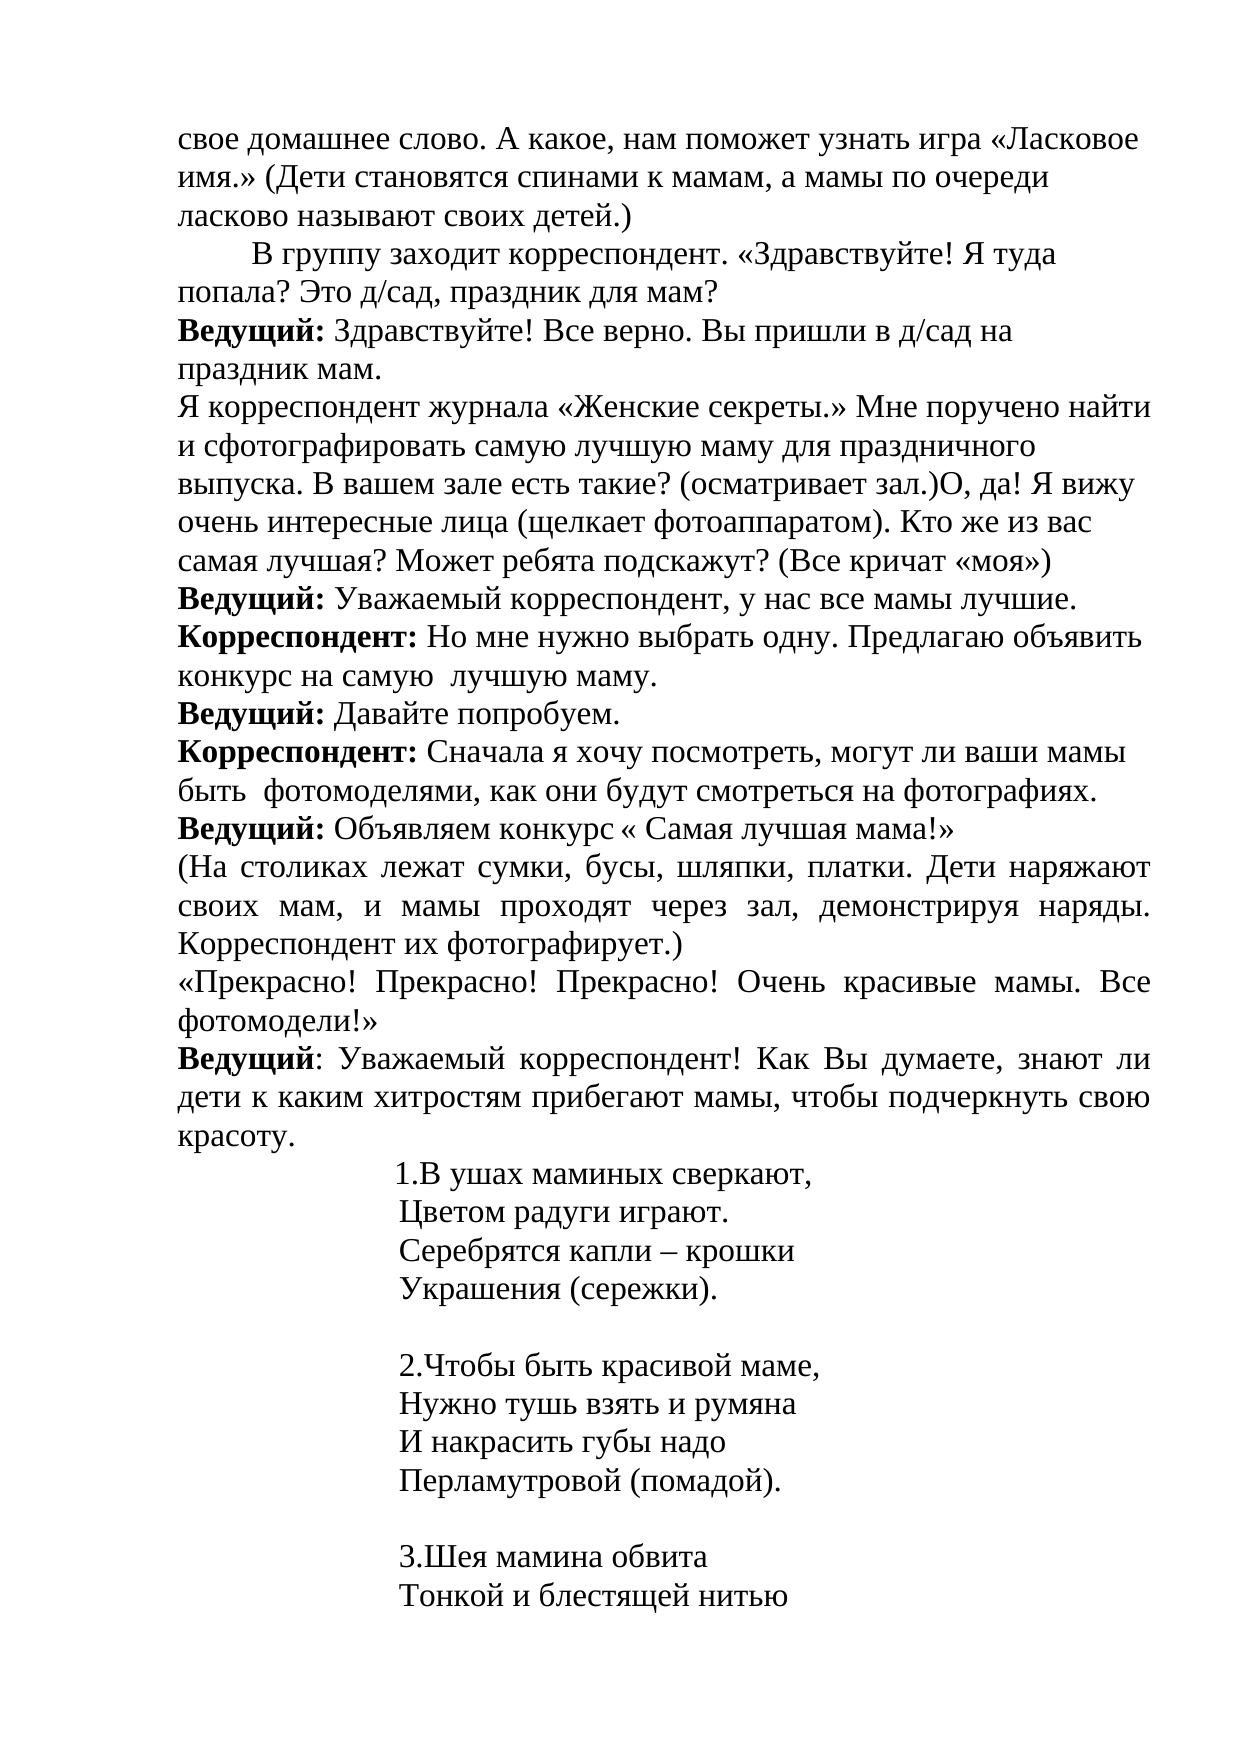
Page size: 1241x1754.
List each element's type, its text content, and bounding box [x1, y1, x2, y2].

text Ведущий: Здравствуйте! Все верно. Вы пришли в д/сад на праздник мам. [177, 310, 1152, 386]
text Нужно тушь взять и румяна [177, 1383, 1152, 1421]
text Украшения (сережки). [177, 1268, 1152, 1306]
text 2.Чтобы быть красивой маме, [177, 1345, 1152, 1383]
text Корреспондент: Но мне нужно выбрать одну. Предлагаю объявить конкурс на самую лучшую маму. [177, 616, 1152, 693]
text (На столиках лежат сумки, бусы, шляпки, платки. Дети наряжают своих мам, и мамы проходят через зал, демонстрируя наряды. Корреспондент их фотографирует.) [177, 846, 1152, 961]
text Перламутровой (помадой). [177, 1460, 1152, 1498]
text 1.В ушах маминых сверкают, [177, 1153, 1152, 1191]
text свое домашнее слово. А какое, нам поможет узнать игра «Ласковое имя.» (Дети становятся спинами к мамам, а мамы по очереди ласково называют своих детей.) [177, 118, 1152, 233]
text Ведущий: Уважаемый корреспондент! Как Вы думаете, знают ли дети к каким хитростям прибегают мамы, чтобы подчеркнуть свою красоту. [177, 1038, 1152, 1153]
text Серебрятся капли – крошки [177, 1230, 1152, 1268]
text 3.Шея мамина обвита [177, 1536, 1152, 1575]
text Ведущий: Объявляем конкурс « Самая лучшая мама!» [177, 808, 1152, 846]
text Ведущий: Давайте попробуем. [177, 693, 1152, 731]
text Я корреспондент журнала «Женские секреты.» Мне поручено найти и сфотографировать самую лучшую маму для праздничного выпуска. В вашем зале есть такие? (осматривает зал.)О, да! Я вижу очень интересные лица (щелкает фотоаппаратом). Кто же из вас самая лучшая? Может ребята подскажут? (Все кричат «моя») [177, 386, 1152, 578]
text И накрасить губы надо [177, 1421, 1152, 1460]
text В группу заходит корреспондент. «Здравствуйте! Я туда попала? Это д/сад, праздник для мам? [177, 233, 1152, 310]
text Тонкой и блестящей нитью [177, 1575, 1152, 1613]
text «Прекрасно! Прекрасно! Прекрасно! Очень красивые мамы. Все фотомодели!» [177, 961, 1152, 1038]
text Ведущий: Уважаемый корреспондент, у нас все мамы лучшие. [177, 578, 1152, 616]
text Цветом радуги играют. [177, 1191, 1152, 1230]
text Корреспондент: Сначала я хочу посмотреть, могут ли ваши мамы быть фотомоделями, как они будут смотреться на фотографиях. [177, 731, 1152, 808]
